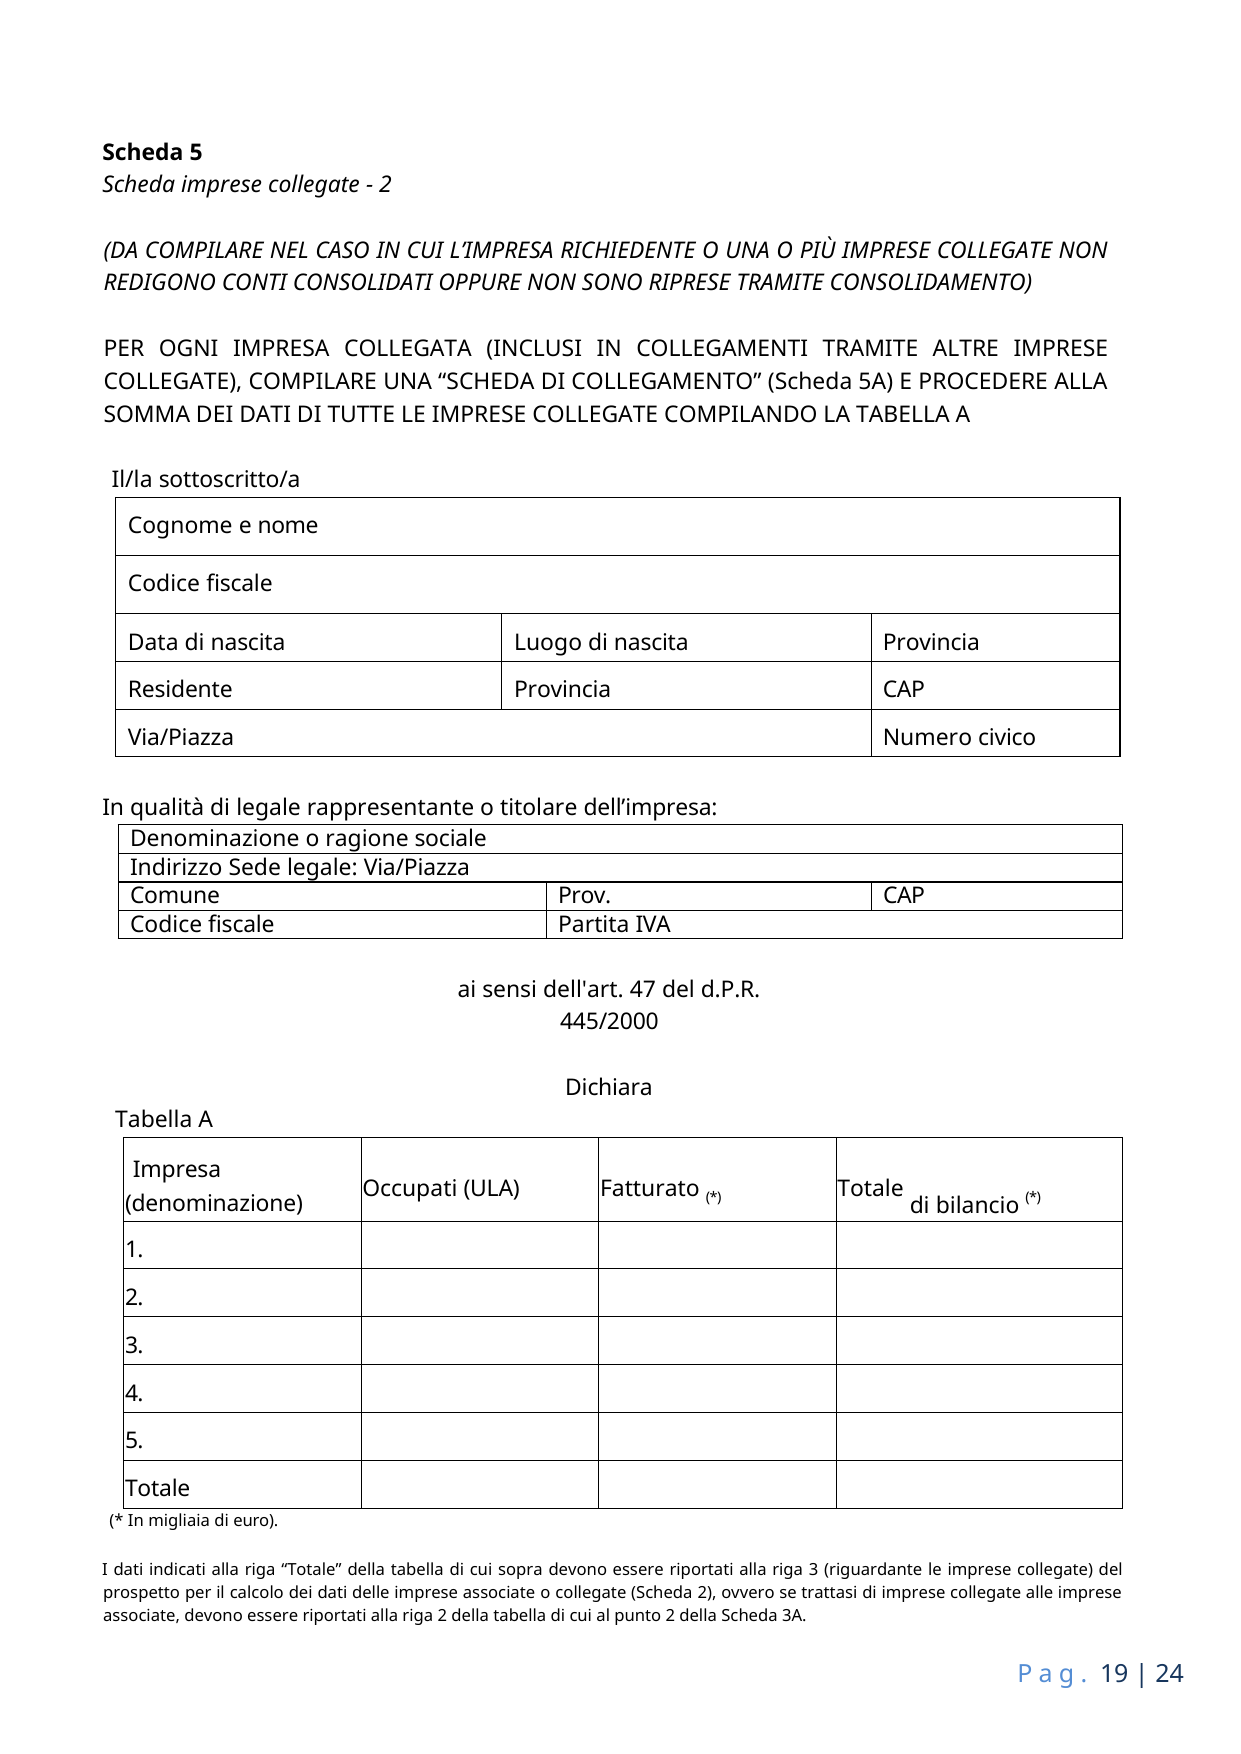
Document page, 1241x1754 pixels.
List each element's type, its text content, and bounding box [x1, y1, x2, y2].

table_cell CAP [872, 883, 1122, 910]
table_cell Residente [116, 662, 501, 708]
subtitle Scheda 5 [102, 135, 1211, 167]
table_header Cognome e nome [116, 498, 1119, 555]
text 445/2000 [37, 1005, 1181, 1036]
table_header Occupati (ULA) [362, 1138, 598, 1221]
table_cell Numero civico [872, 710, 1119, 756]
table_cell [599, 1413, 836, 1459]
table_cell [362, 1317, 598, 1364]
table_cell [599, 1222, 836, 1268]
table_header Impresa (denominazione) [124, 1138, 361, 1221]
table_cell [837, 1461, 1122, 1507]
table_cell Totale [124, 1461, 361, 1507]
table_cell [362, 1365, 598, 1412]
text (* In migliaia di euro). [109, 1509, 1211, 1531]
table_header Totale di bilancio (*) [837, 1138, 1122, 1221]
table_cell Provincia [872, 614, 1119, 661]
text Tabella A [49, 1103, 279, 1135]
table_cell [837, 1413, 1122, 1459]
table_cell Partita IVA [547, 911, 1122, 938]
text (DA COMPILARE NEL CASO IN CUI L’IMPRESA RICHIEDENTE O UNA O PIÙ IMPRESE COLLEGATE NON REDIGONO CONTI CONSOLIDATI OPPURE NON SONO RIPRESE TRAMITE CONSOLIDAMENTO) [103, 234, 1109, 297]
table_header Denominazione o ragione sociale [119, 825, 1122, 853]
table_cell 4. [124, 1365, 361, 1412]
text In qualità di legale rappresentante o titolare dell’impresa: [102, 791, 1211, 823]
table_cell 5. [124, 1413, 361, 1459]
table_cell [837, 1269, 1122, 1316]
table_cell Data di nascita [116, 614, 501, 661]
table_cell [599, 1365, 836, 1412]
table_cell [362, 1222, 598, 1268]
table_cell Indirizzo Sede legale: Via/Piazza [119, 854, 1122, 881]
table_cell Prov. [547, 883, 871, 910]
text Il/la sottoscritto/a [111, 463, 1211, 494]
table_cell 1. [124, 1222, 361, 1268]
text Dichiara [37, 1071, 1181, 1102]
table_header Fatturato (*) [599, 1138, 836, 1221]
table_cell Codice fiscale [116, 556, 1119, 613]
table_cell Comune [119, 883, 546, 910]
table_cell 2. [124, 1269, 361, 1316]
text PER OGNI IMPRESA COLLEGATA (INCLUSI IN COLLEGAMENTI TRAMITE ALTRE IMPRESE COLLEGATE), COMPILARE UNA “SCHEDA DI COLLEGAMENTO” (Scheda 5A) E PROCEDERE ALLA SOMMA DEI DATI DI TUTTE LE IMPRESE COLLEGATE COMPILANDO LA TABELLA A [103, 332, 1108, 429]
table_cell Codice fiscale [119, 911, 546, 938]
text Scheda imprese collegate - 2 [102, 168, 1211, 199]
table_cell [837, 1317, 1122, 1364]
table_cell [599, 1317, 836, 1364]
text ai sensi dell'art. 47 del d.P.R. [36, 973, 1181, 1004]
table_cell 3. [124, 1317, 361, 1364]
table_cell [599, 1461, 836, 1507]
table_cell [599, 1269, 836, 1316]
table_cell [837, 1222, 1122, 1268]
table_cell [837, 1365, 1122, 1412]
table_cell [362, 1413, 598, 1459]
table_cell Luogo di nascita [502, 614, 871, 661]
text I dati indicati alla riga “Totale” della tabella di cui sopra devono essere riportati alla riga 3 (riguardante le imprese collegate) del prospetto per il calcolo dei dati delle imprese associate o collegate (Scheda 2), ovvero se trattasi di imprese collegate alle imprese associate, devono essere riportati alla riga 2 della tabella di cui al punto 2 della Scheda 3A. [102, 1557, 1123, 1627]
table_cell CAP [872, 662, 1119, 708]
table_cell [362, 1269, 598, 1316]
table_cell Via/Piazza [116, 710, 871, 756]
table_cell [362, 1461, 598, 1507]
table_cell Provincia [502, 662, 871, 708]
